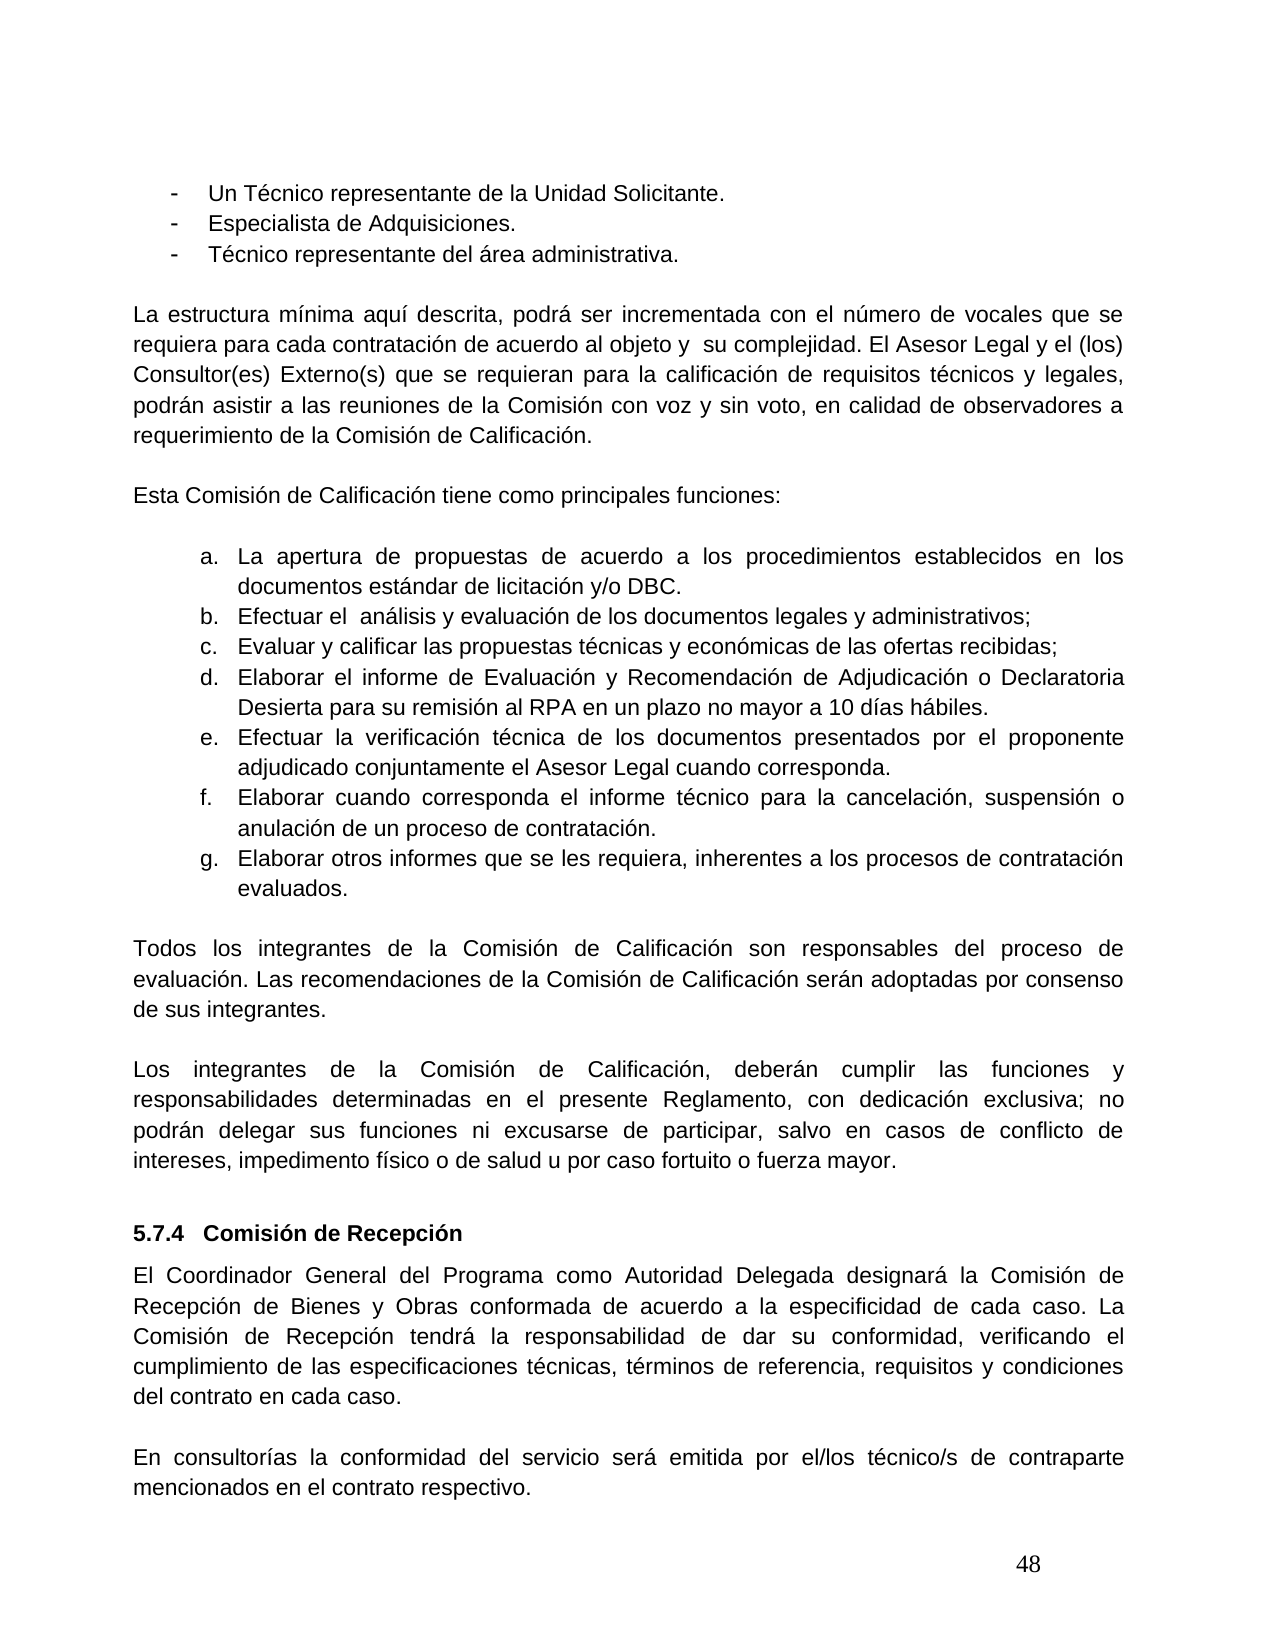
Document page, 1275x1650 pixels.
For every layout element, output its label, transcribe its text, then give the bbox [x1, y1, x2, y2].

text La estructura mínima aquí descrita, podrá ser incrementada con el número de vocales que se requiera para cada contratación de acuerdo al objeto y su complejidad. El Asesor Legal y el (los) Consultor(es) Externo(s) que se requieran para la calificación de requisitos técnicos y legales, podrán asistir a las reuniones de la Comisión con voz y sin voto, en calidad de observadores a requerimiento de la Comisión de Calificación. [133, 301, 1125, 448]
list Efectuar el análisis y evaluación de los documentos legales y administrativos; [200, 603, 1125, 629]
text El Coordinador General del Programa como Autoridad Delegada designará la Comisión de Recepción de Bienes y Obras conformada de acuerdo a la especificidad de cada caso. La Comisión de Recepción tendrá la responsabilidad de dar su conformidad, verificando el cumplimiento de las especificaciones técnicas, términos de referencia, requisitos y condiciones del contrato en cada caso. [133, 1262, 1125, 1410]
list Elaborar cuando corresponda el informe técnico para la cancelación, suspensión o anulación de un proceso de contratación. [200, 784, 1125, 841]
list Todos los integrantes de la Comisión de Calificación son responsables del proceso de evaluación. Las recomendaciones de la Comisión de Calificación serán adoptadas por consenso de sus integrantes. [133, 935, 1125, 1022]
text Esta Comisión de Calificación tiene como principales funciones: [133, 482, 1125, 509]
list Elaborar el informe de Evaluación y Recomendación de Adjudicación o Declaratoria Desierta para su remisión al RPA en un plazo no mayor a 10 días hábiles. [200, 663, 1125, 720]
list En consultorías la conformidad del servicio será emitida por el/los técnico/s de contraparte mencionados en el contrato respectivo. [133, 1444, 1125, 1500]
list Evaluar y calificar las propuestas técnicas y económicas de las ofertas recibidas; [200, 633, 1125, 660]
list Los integrantes de la Comisión de Calificación, deberán cumplir las funciones y responsabilidades determinadas en el presente Reglamento, con dedicación exclusiva; no podrán delegar sus funciones ni excusarse de participar, salvo en casos de conflicto de intereses, impedimento físico o de salud u por caso fortuito o fuerza mayor. [133, 1056, 1125, 1173]
list Un Técnico representante de la Unidad Solicitante. [170, 180, 1125, 207]
list Técnico representante del área administrativa. [170, 241, 1125, 267]
list Elaborar otros informes que se les requiera, inherentes a los procesos de contratación evaluados. [200, 845, 1125, 901]
subtitle 5.7.4 Comisión de Recepción [133, 1220, 1125, 1246]
list La apertura de propuestas de acuerdo a los procedimientos establecidos en los documentos estándar de licitación y/o DBC. [200, 543, 1125, 599]
list Efectuar la verificación técnica de los documentos presentados por el proponente adjudicado conjuntamente el Asesor Legal cuando corresponda. [200, 724, 1125, 781]
list Especialista de Adquisiciones. [170, 210, 1125, 237]
